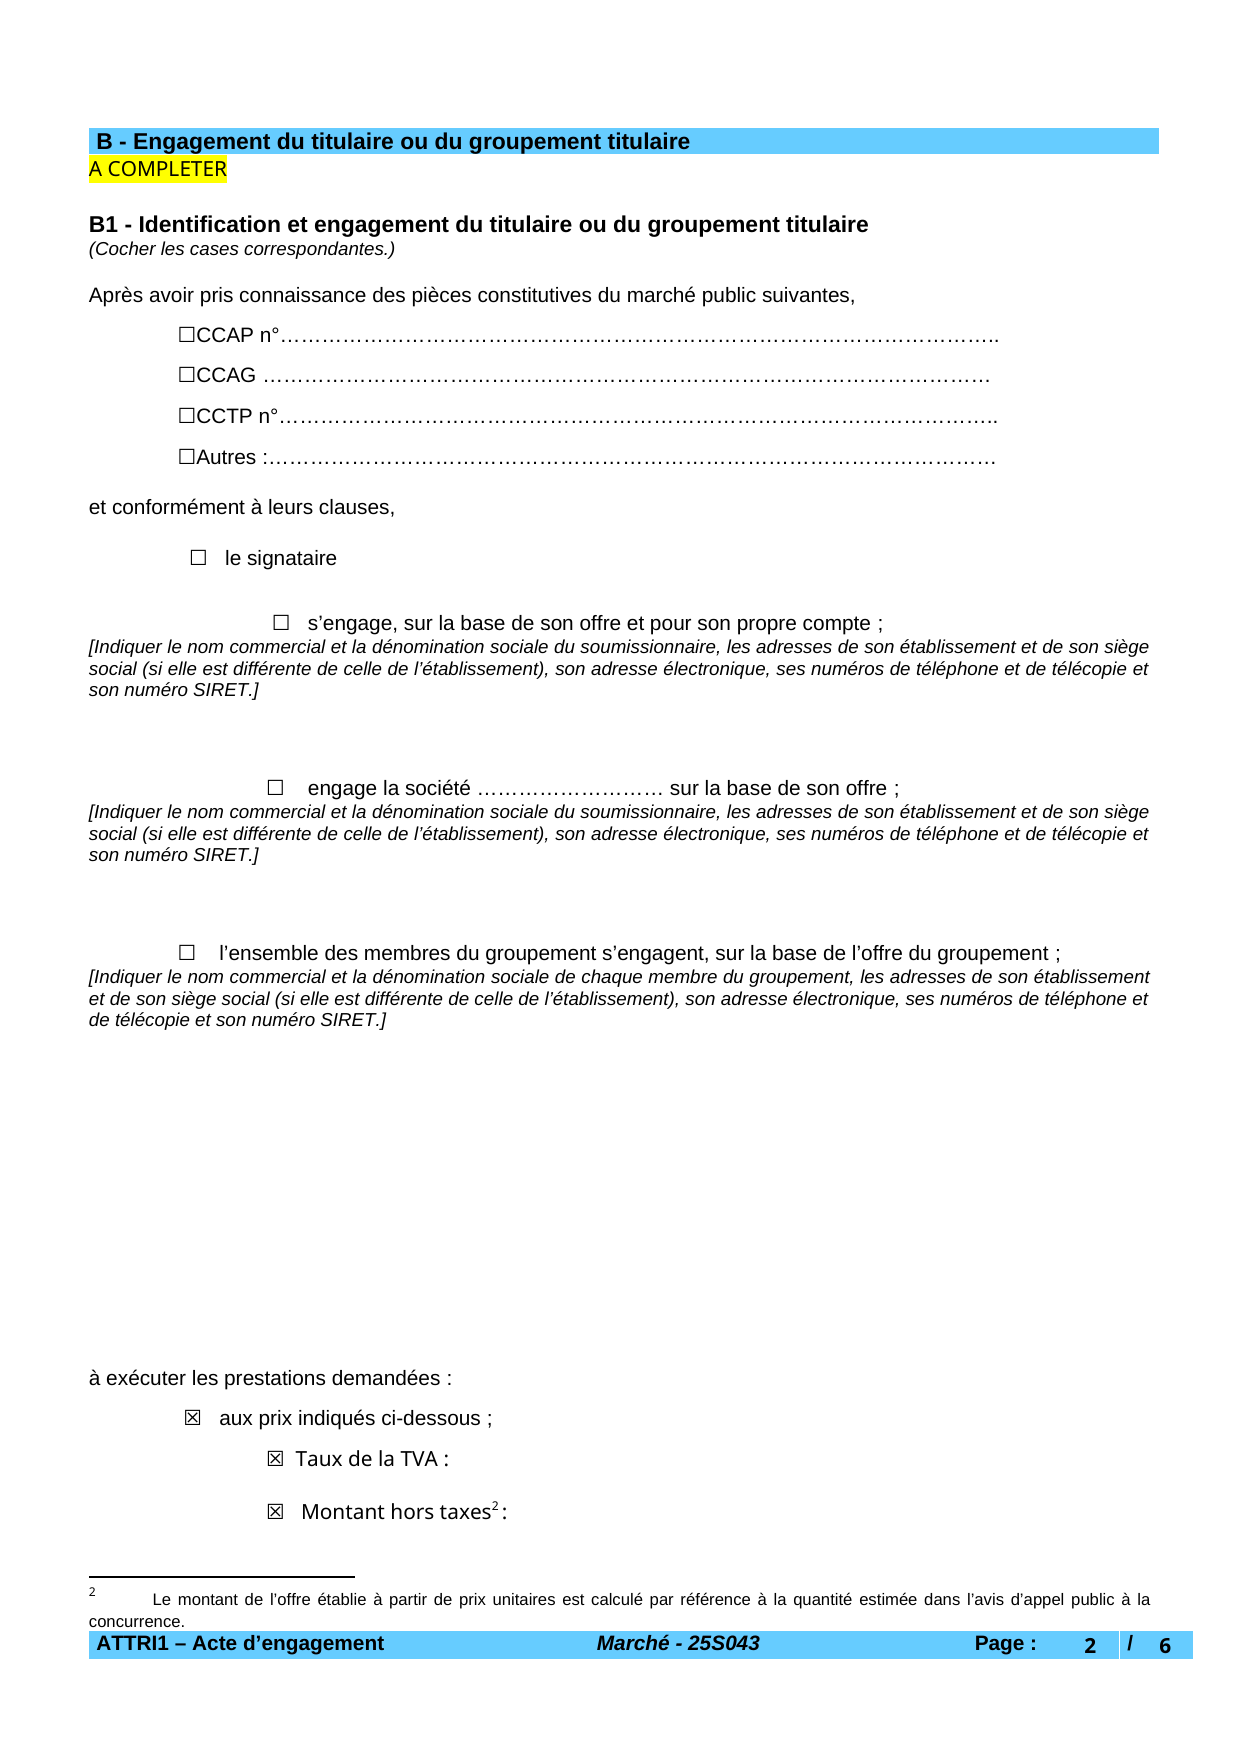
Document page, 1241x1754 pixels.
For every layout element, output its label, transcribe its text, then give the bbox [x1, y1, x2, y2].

text aux prix indiqués ci-dessous ; [89, 1403, 1152, 1431]
text l’ensemble des membres du groupement s’engagent, sur la base de l’offre du groupement ; [177, 938, 1152, 966]
text Taux de la TVA : [266, 1444, 1152, 1472]
text le signataire [177, 543, 1152, 571]
text (Cocher les cases correspondantes.) [89, 238, 1152, 259]
text et conformément à leurs clauses, [89, 495, 1152, 519]
text CCAG …………………………………………………………………………………………… [177, 361, 1152, 389]
text à exécuter les prestations demandées : [89, 1366, 1152, 1390]
table_header B - Engagement du titulaire ou du groupement titulaire [89, 128, 1159, 154]
subtitle B1 - Identification et engagement du titulaire ou du groupement titulaire [89, 211, 1152, 238]
text Montant hors taxes : [266, 1497, 1152, 1526]
text A COMPLETER [89, 154, 1152, 183]
text [Indiquer le nom commercial et la dénomination sociale de chaque membre du groupement, les adresses de son établissement et de son siège social (si elle est différente de celle de l’établissement), son adresse électronique, ses numéros de téléphone et de télécopie et son numéro SIRET.] [89, 966, 1152, 1031]
text Autres :…………………………………………………………………………………………… [177, 442, 1152, 471]
text s’engage, sur la base de son offre et pour son propre compte ; [266, 608, 1152, 636]
text Après avoir pris connaissance des pièces constitutives du marché public suivantes, [89, 283, 1152, 307]
text CCTP n°………………………………………………………………………………………….. [177, 402, 1152, 430]
text CCAP n°………………………………………………………………………………………….. [177, 320, 1152, 348]
text engage la société ……………………… sur la base de son offre ; [266, 773, 1152, 801]
text [Indiquer le nom commercial et la dénomination sociale du soumissionnaire, les adresses de son établissement et de son siège social (si elle est différente de celle de l’établissement), son adresse électronique, ses numéros de téléphone et de télécopie et son numéro SIRET.] [89, 636, 1152, 701]
text [Indiquer le nom commercial et la dénomination sociale du soumissionnaire, les adresses de son établissement et de son siège social (si elle est différente de celle de l’établissement), son adresse électronique, ses numéros de téléphone et de télécopie et son numéro SIRET.] [89, 801, 1152, 866]
